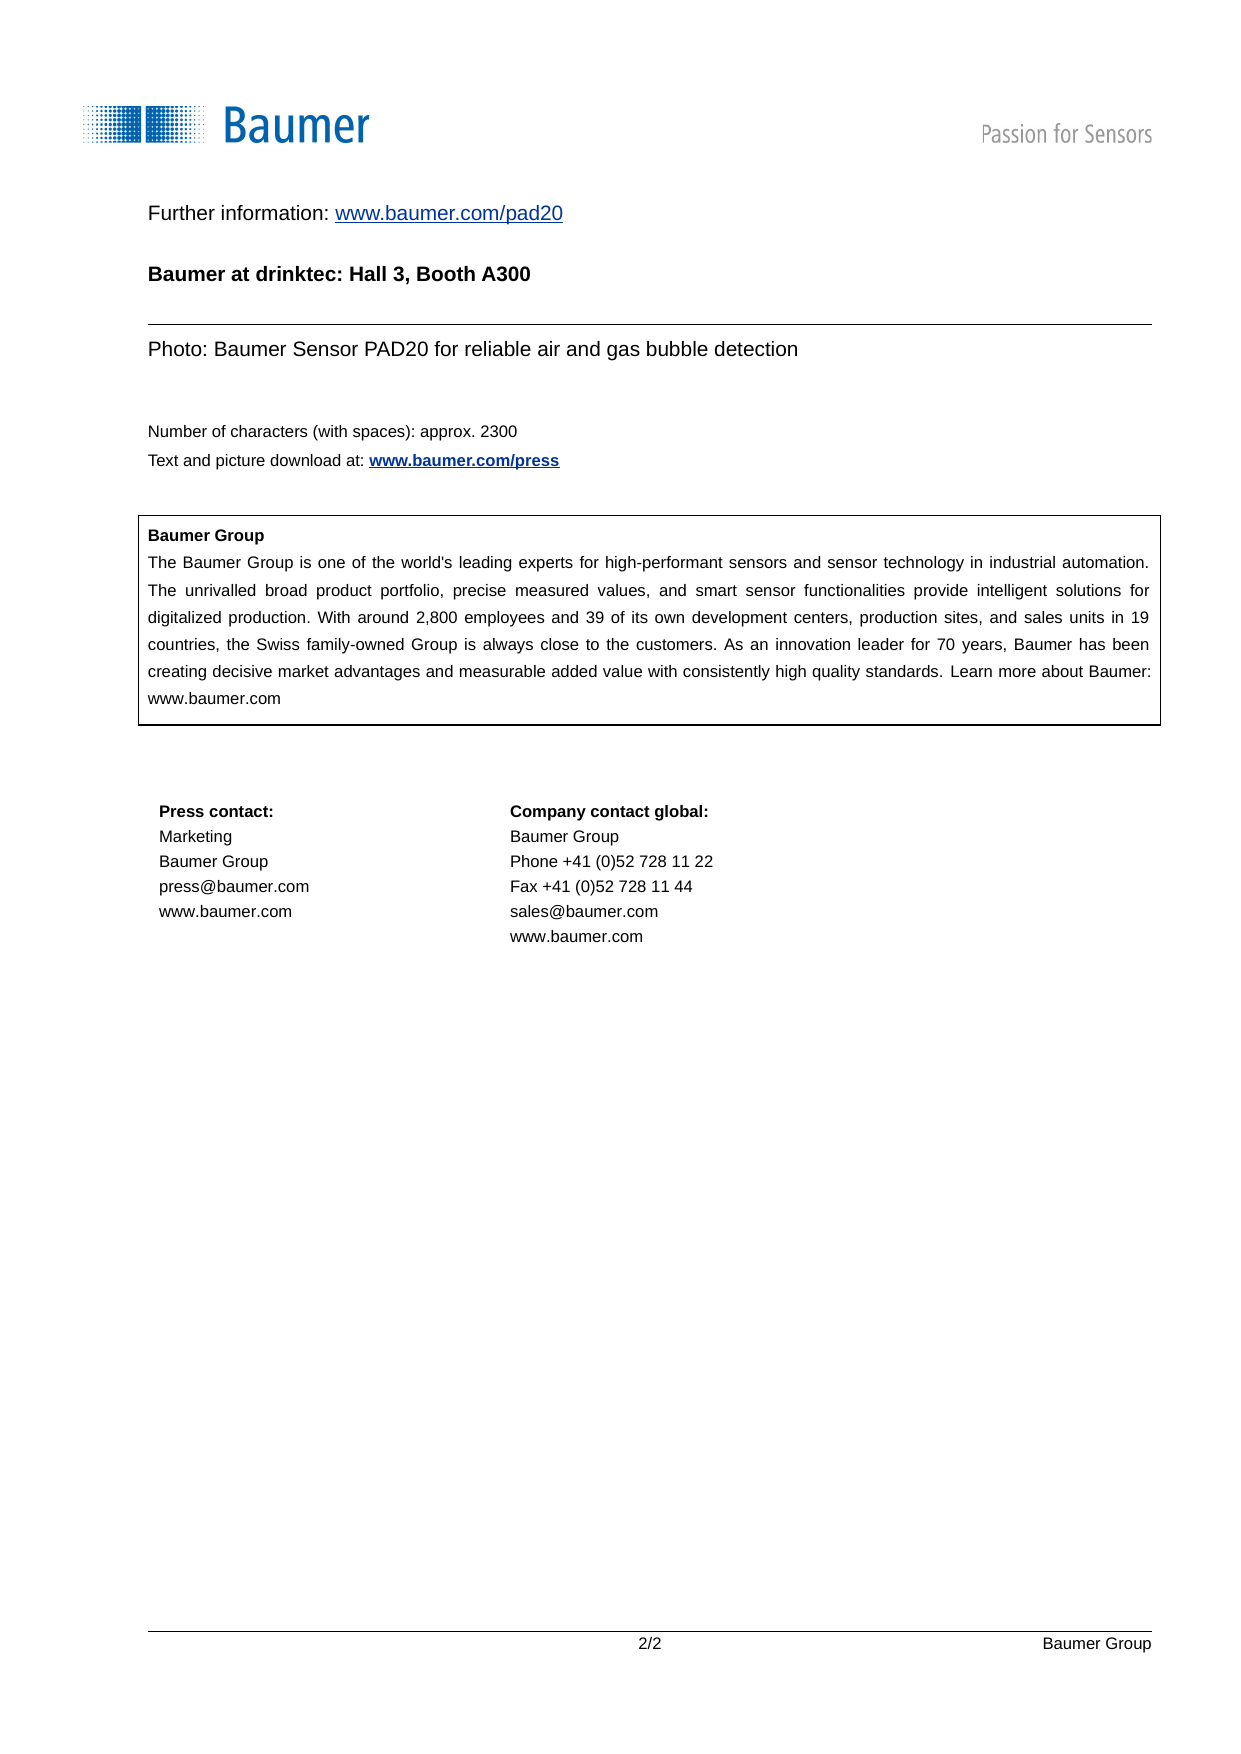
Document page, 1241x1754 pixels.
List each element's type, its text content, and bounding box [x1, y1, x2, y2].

text Further information: www.baumer.com/pad20 [148, 201, 1152, 225]
text Baumer Group [139, 516, 1160, 542]
picture [982, 123, 1152, 143]
table_header Press contact: Marketing Baumer Group press@baumer.com www.baumer.com [148, 798, 498, 947]
picture [83, 106, 370, 143]
table_header Company contact global: Baumer Group Phone +41 (0)52 728 11 22 Fax +41 (0)52 728 11 44 sales@baumer.com www.baumer.com [499, 798, 862, 947]
text The Baumer Group is one of the world's leading experts for high-performant sensors and sensor technology in industrial automation. The unrivalled broad product portfolio, precise measured values, and smart sensor functionalities provide intelligent solutions for digitalized production. With around 2,800 employees and 39 of its own development centers, production sites, and sales units in 19 countries, the Swiss family-owned Group is always close to the customers. As an innovation leader for 70 years, Baumer has been creating decisive market advantages and measurable added value with consistently high quality standards. Learn more about Baumer: www.baumer.com [139, 542, 1160, 724]
text Baumer at drinktec: Hall 3, Booth A300 [148, 262, 1152, 286]
text Text and picture download at: www.baumer.com/press [148, 450, 1152, 469]
text Photo: Baumer Sensor PAD20 for reliable air and gas bubble detection [148, 337, 1152, 361]
text Number of characters (with spaces): approx. 2300 [148, 422, 1152, 441]
